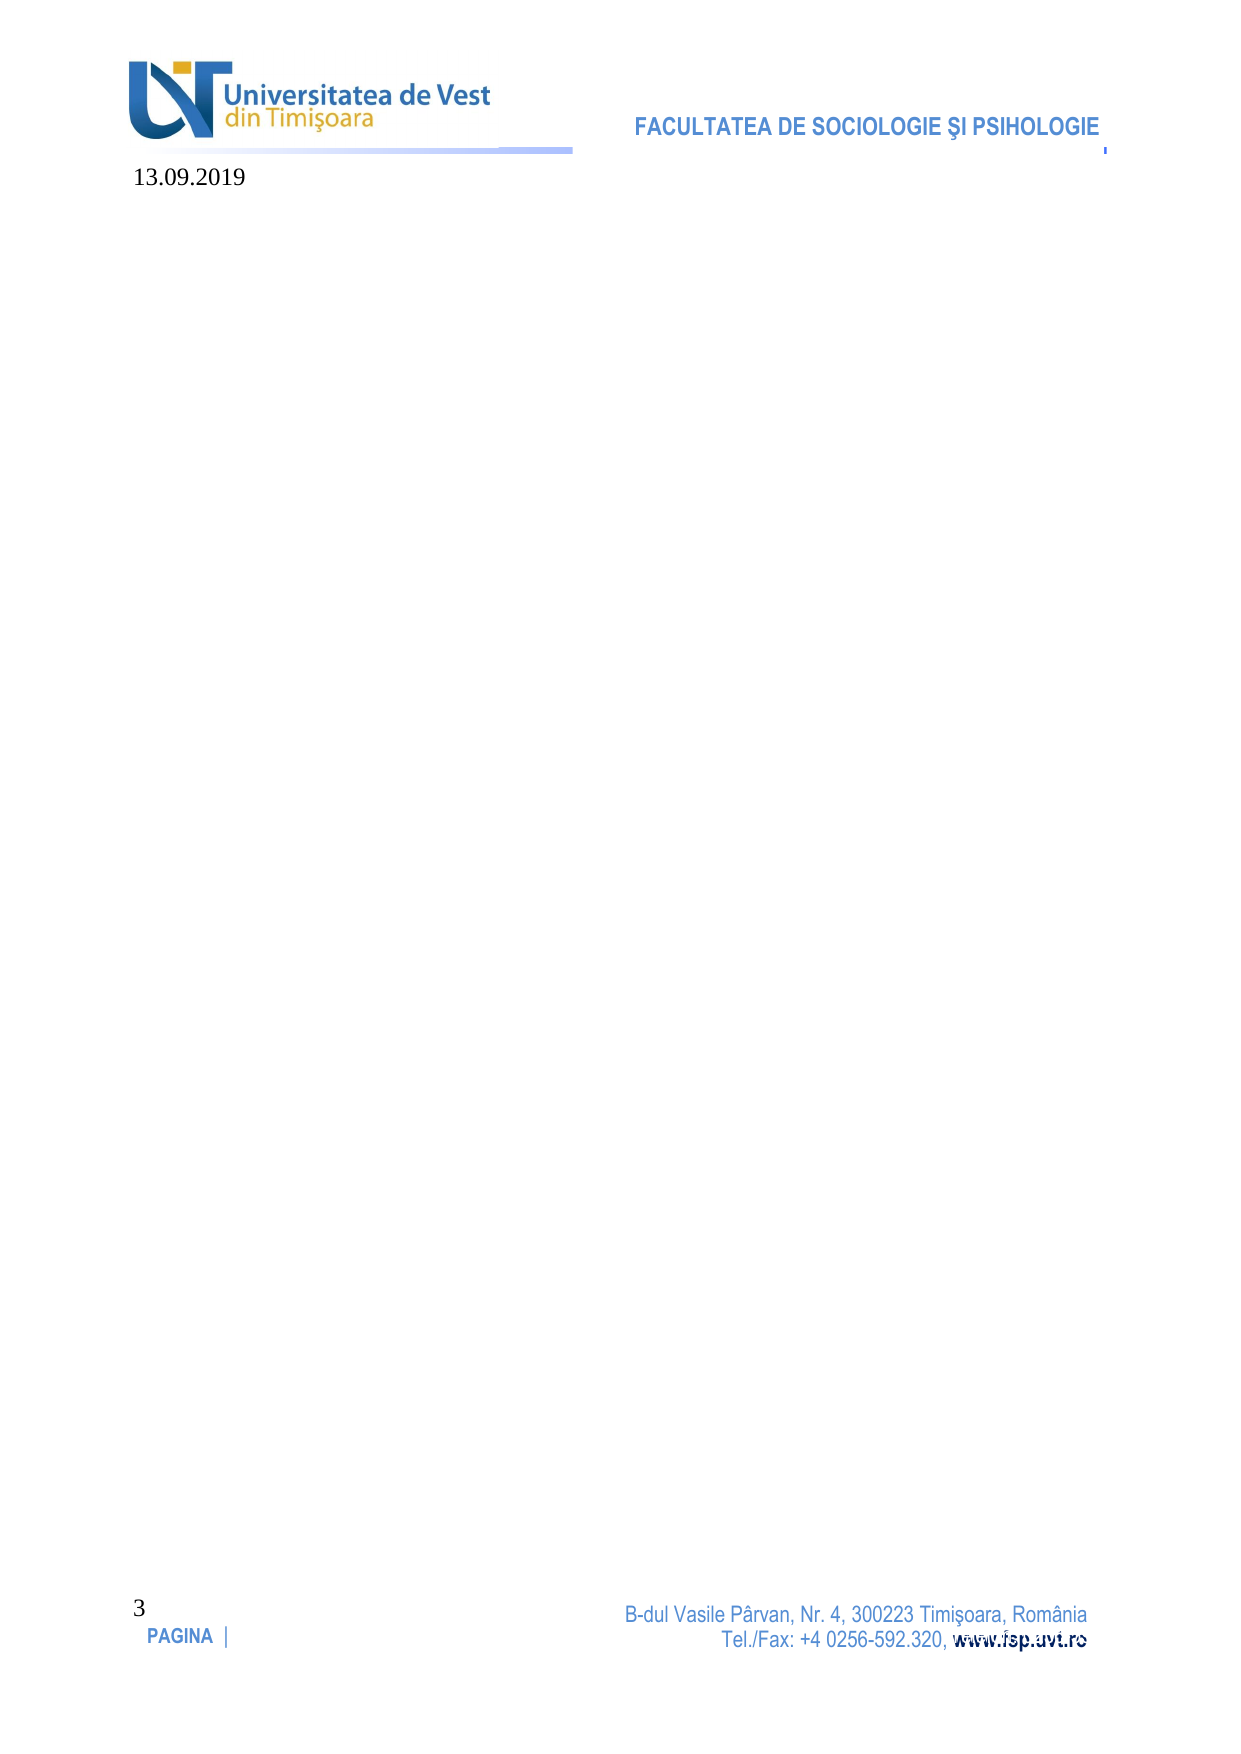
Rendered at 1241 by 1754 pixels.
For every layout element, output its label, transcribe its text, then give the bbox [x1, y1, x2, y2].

text 13.09.2019 [133, 162, 1122, 191]
picture [92, 50, 572, 154]
